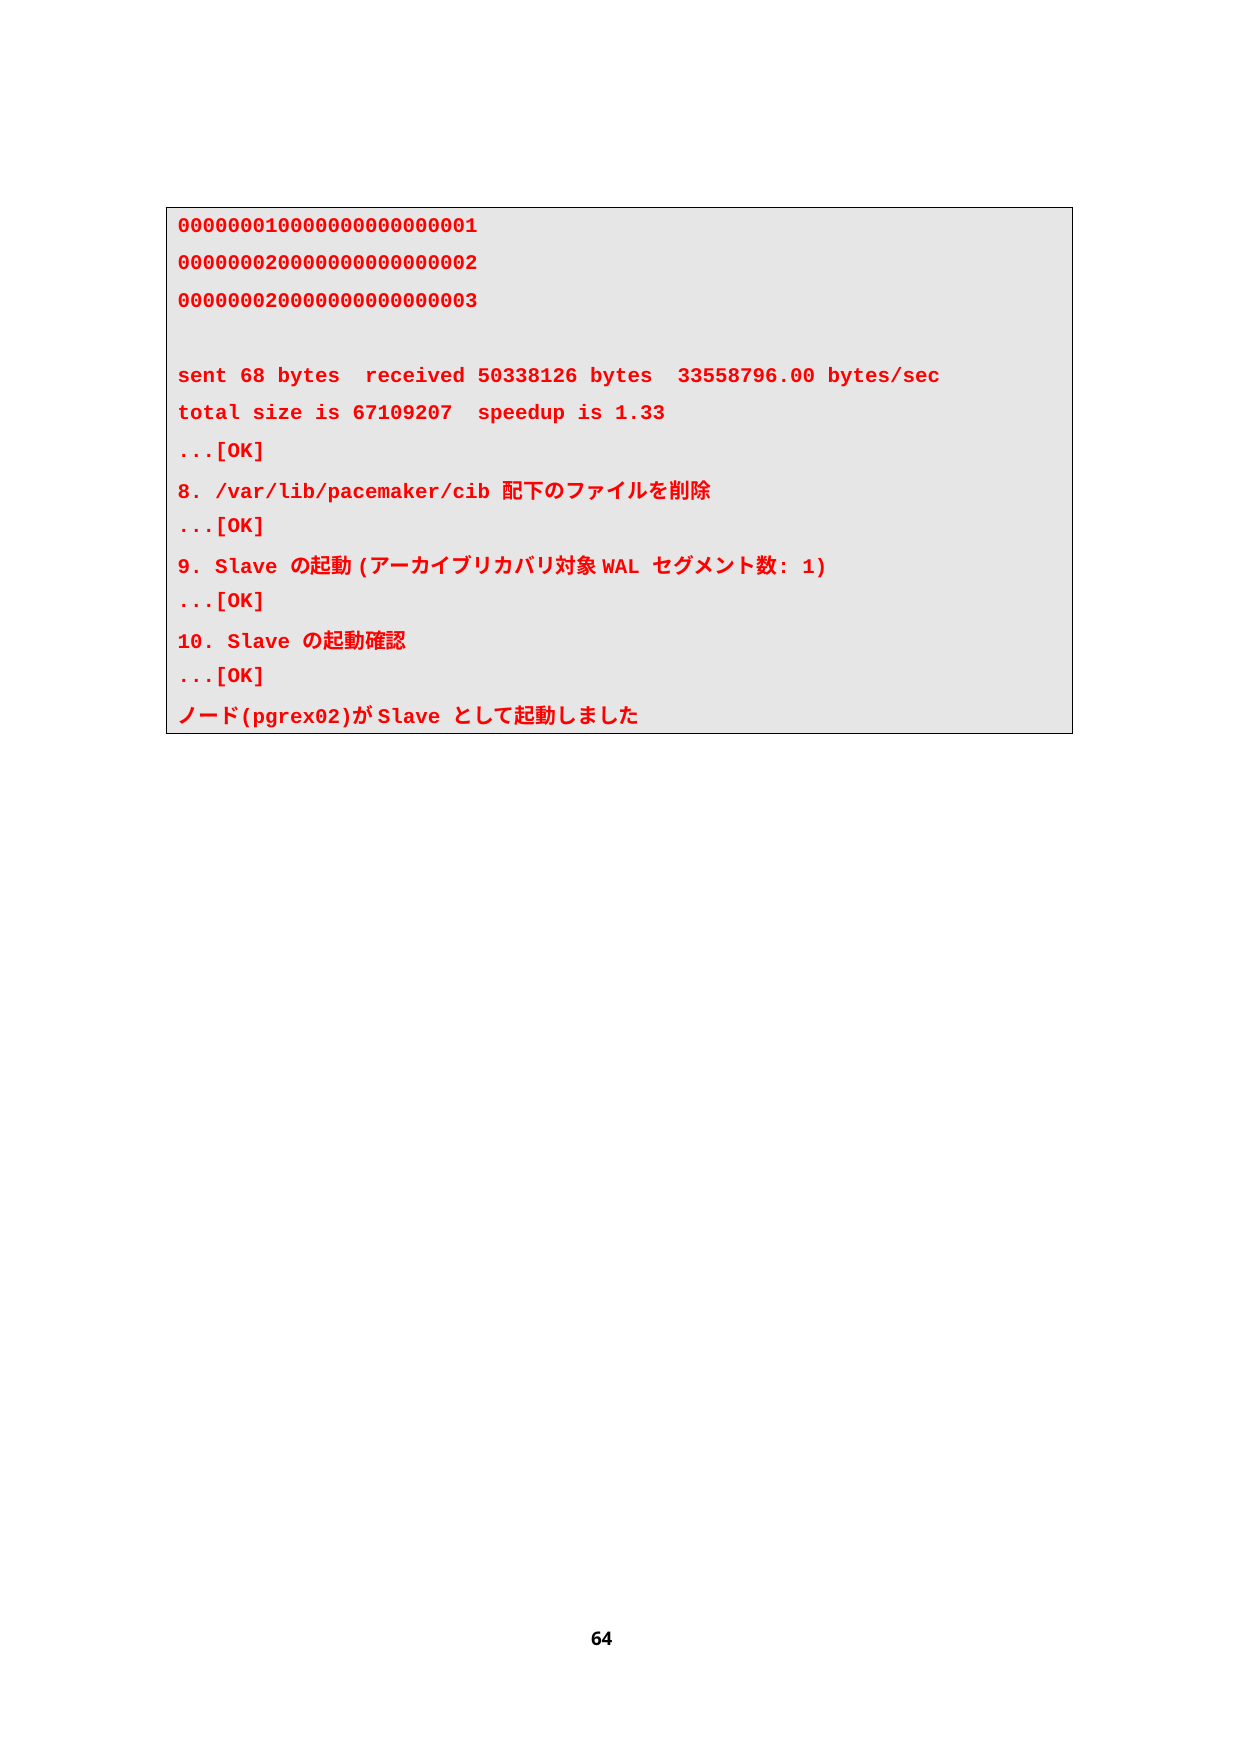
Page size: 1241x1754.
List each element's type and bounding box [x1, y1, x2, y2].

table_header [167, 208, 1072, 733]
